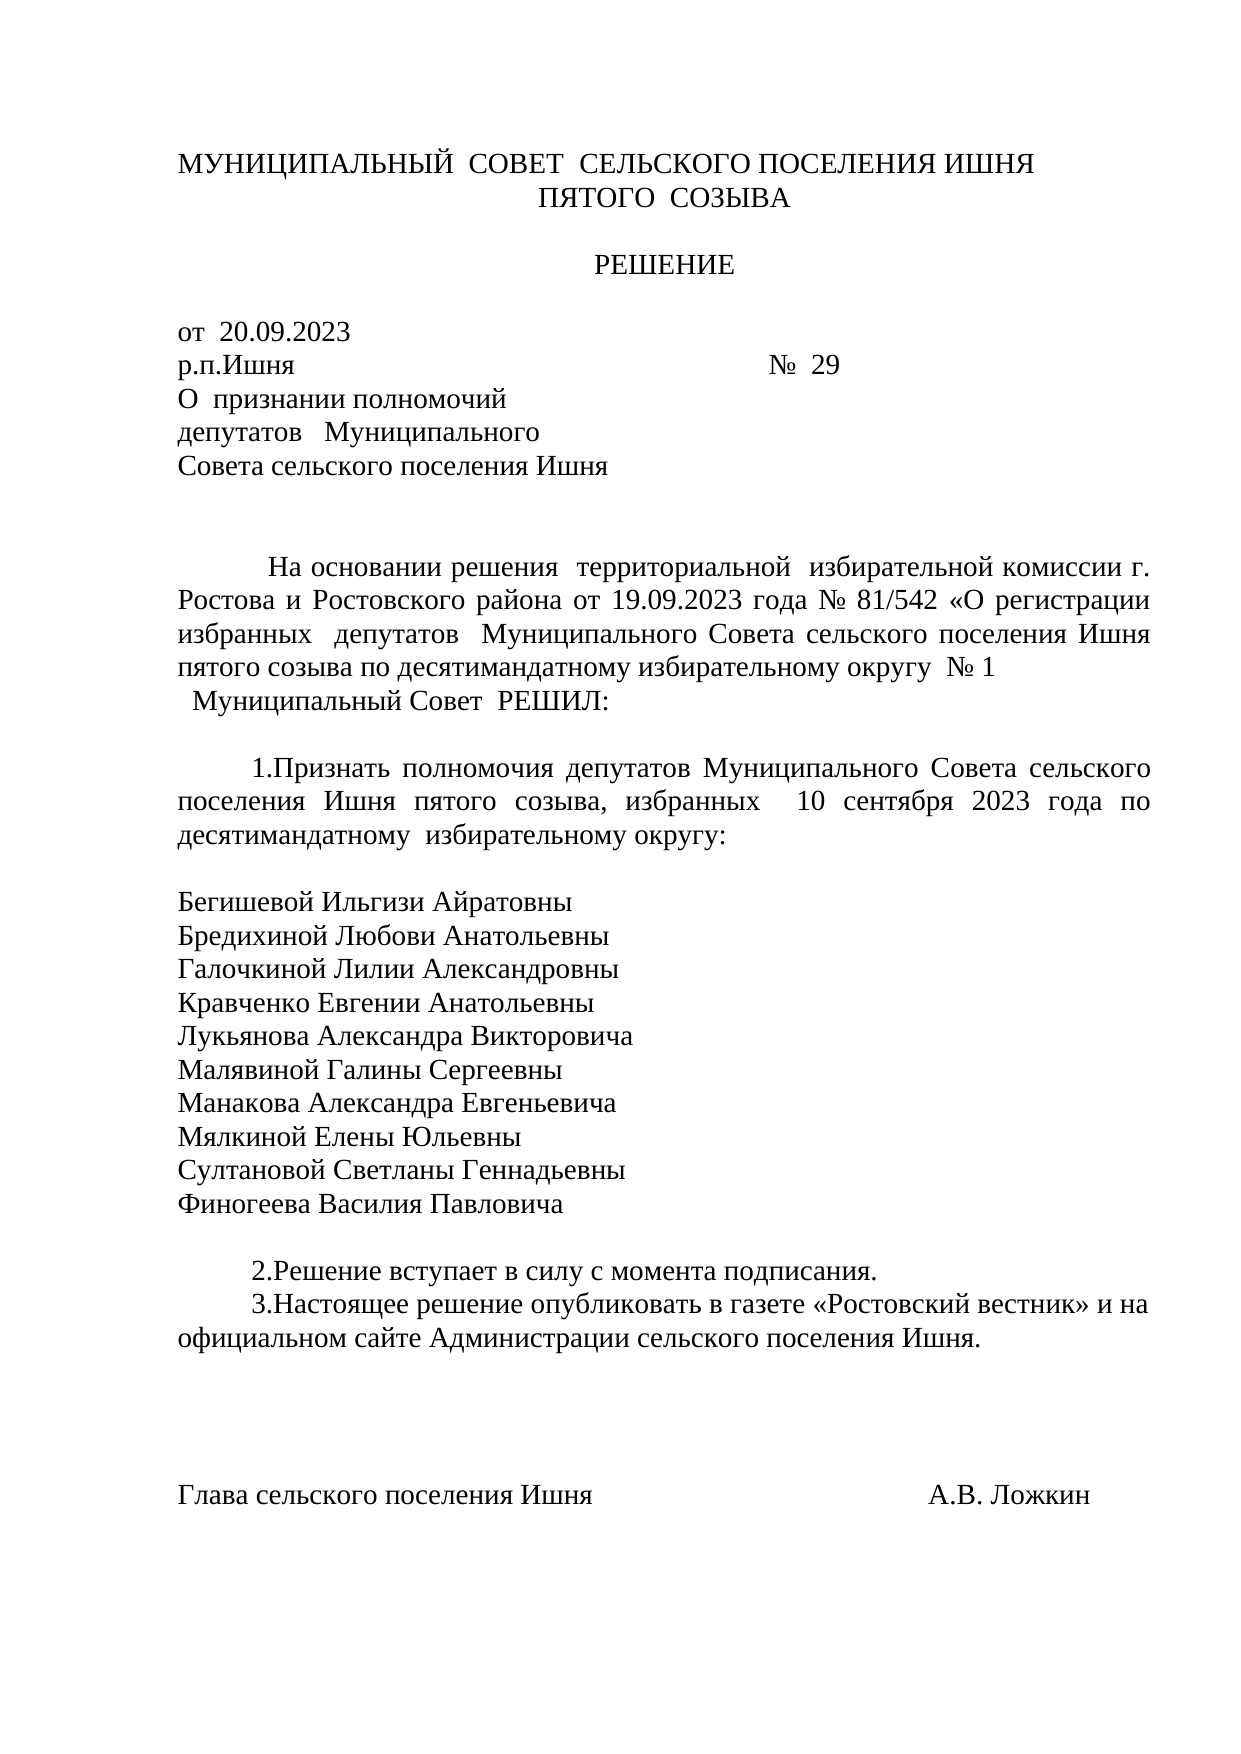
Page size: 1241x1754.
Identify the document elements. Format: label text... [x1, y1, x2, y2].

text Малявиной Галины Сергеевны [177, 1052, 1152, 1085]
text Глава сельского поселения Ишня А.В. Ложкин [177, 1477, 1152, 1510]
text Султановой Светланы Геннадьевны [177, 1152, 1152, 1186]
text Лукьянова Александра Викторовича [177, 1018, 1152, 1052]
text Бредихиной Любови Анатольевны [177, 918, 1152, 951]
text ПЯТОГО СОЗЫВА [177, 180, 1152, 213]
text О признании полномочий [177, 381, 1152, 414]
text РЕШЕНИЕ [177, 247, 1152, 280]
text 2.Решение вступает в силу с момента подписания. [177, 1253, 1152, 1287]
text Галочкиной Лилии Александровны [177, 951, 1152, 985]
text 1.Признать полномочия депутатов Муниципального Совета сельского поселения Ишня пятого созыва, избранных 10 сентября 2023 года по десятимандатному избирательному округу: [177, 750, 1152, 851]
text Муниципальный Совет РЕШИЛ: [177, 683, 1152, 716]
text р.п.Ишня № 29 [177, 347, 1152, 381]
text депутатов Муниципального [177, 414, 1152, 448]
text Бегишевой Ильгизи Айратовны [177, 884, 1152, 918]
text Совета сельского поселения Ишня [177, 448, 1152, 482]
text Кравченко Евгении Анатольевны [177, 985, 1152, 1018]
text Манакова Александра Евгеньевича [177, 1085, 1152, 1119]
text от 20.09.2023 [177, 314, 1152, 347]
text Мялкиной Елены Юльевны [177, 1119, 1152, 1152]
text 3.Настоящее решение опубликовать в газете «Ростовский вестник» и на официальном сайте Администрации сельского поселения Ишня. [177, 1287, 1152, 1354]
text Финогеева Василия Павловича [177, 1186, 1152, 1219]
text На основании решения территориальной избирательной комиссии г. Ростова и Ростовского района от 19.09.2023 года № 81/542 «О регистрации избранных депутатов Муниципального Совета сельского поселения Ишня пятого созыва по десятимандатному избирательному округу № 1 [177, 549, 1152, 683]
text МУНИЦИПАЛЬНЫЙ СОВЕТ СЕЛЬСКОГО ПОСЕЛЕНИЯ ИШНЯ [177, 146, 1152, 180]
